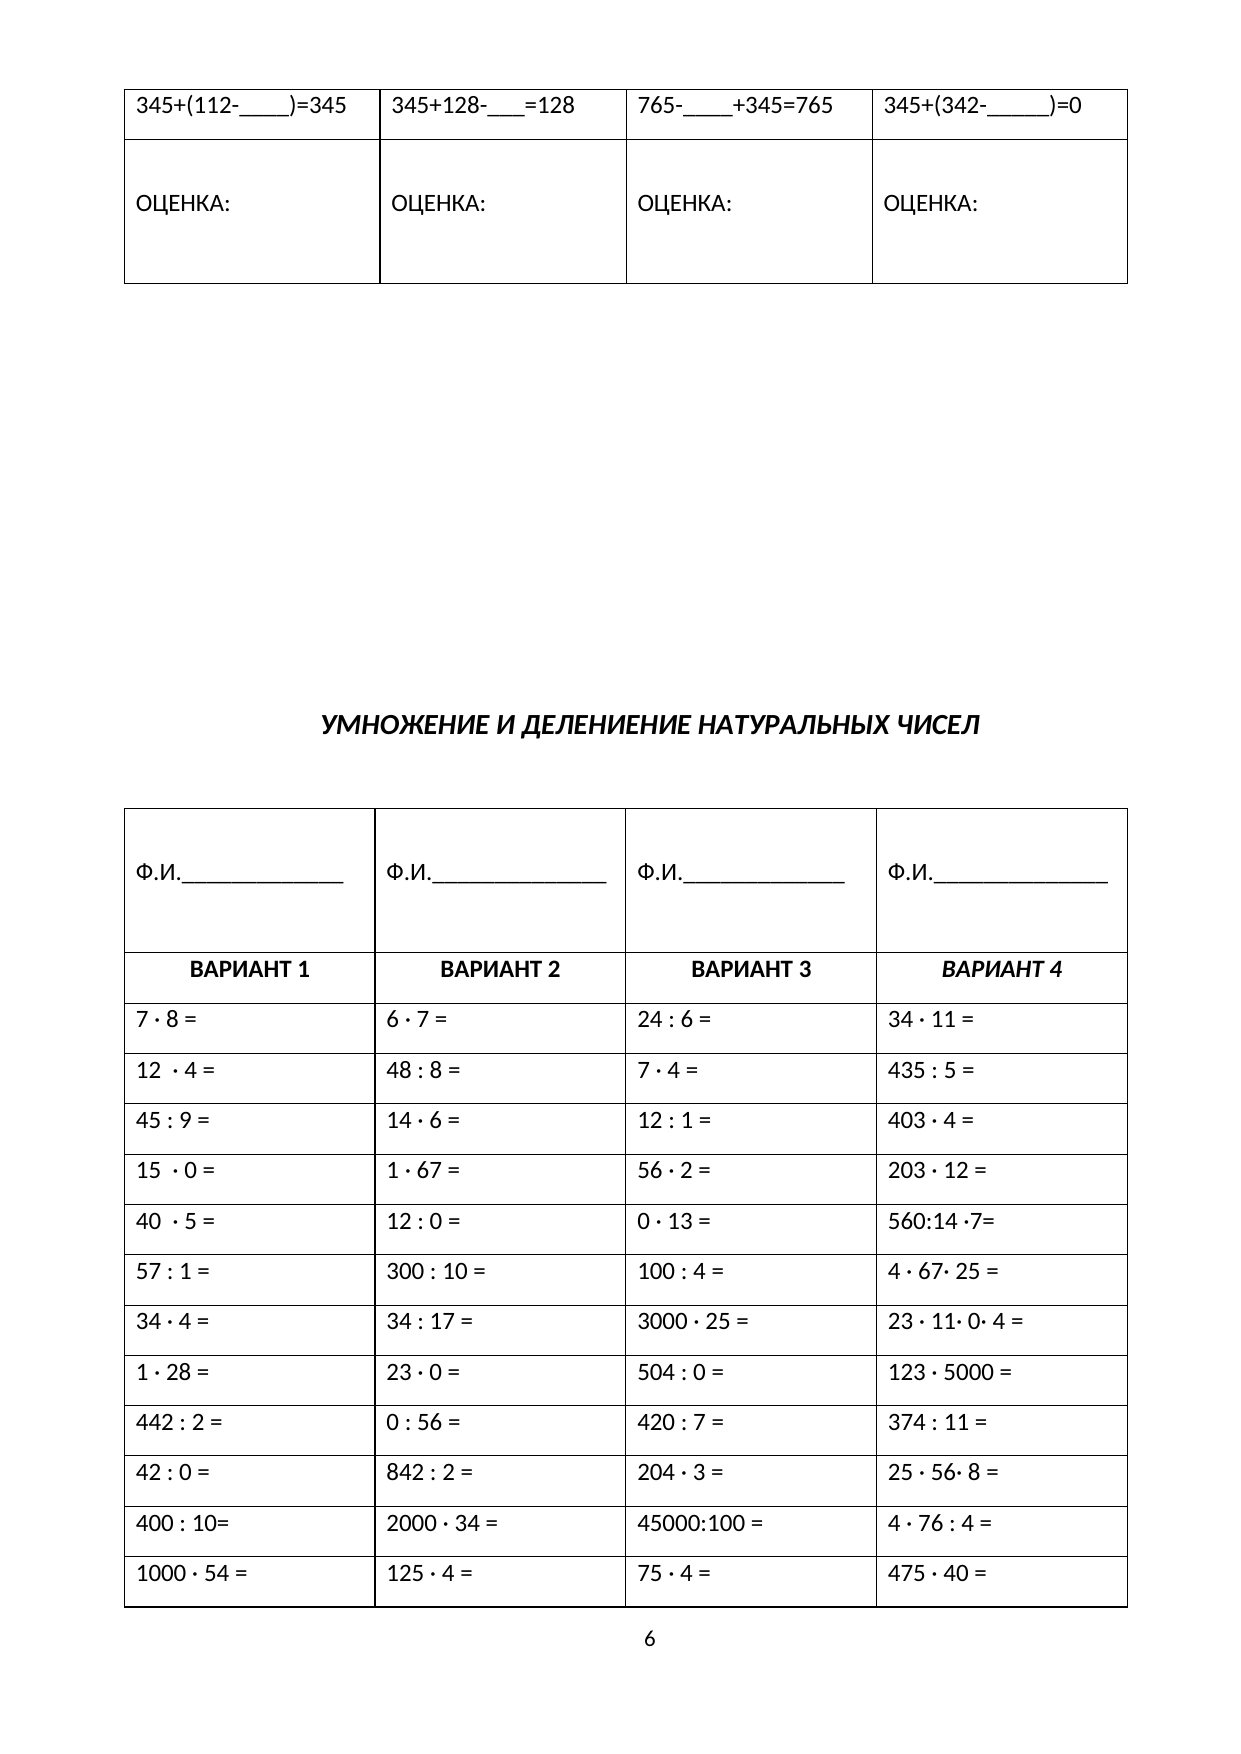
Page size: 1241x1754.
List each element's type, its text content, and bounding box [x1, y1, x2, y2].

table_cell 123 · 5000 = [877, 1356, 1127, 1405]
table_cell ВАРИАНТ 3 [626, 953, 876, 1003]
table_cell ВАРИАНТ 1 [125, 953, 374, 1003]
table_cell 25 · 56· 8 = [877, 1456, 1127, 1506]
table_cell 1 · 67 = [376, 1155, 625, 1204]
table_cell 57 : 1 = [125, 1255, 374, 1304]
table_cell 56 · 2 = [626, 1155, 876, 1204]
table_cell 40 · 5 = [125, 1205, 374, 1254]
table_header Ф.И._____________ [626, 809, 876, 952]
table_cell 4 · 67· 25 = [877, 1255, 1127, 1304]
table_cell 100 : 4 = [626, 1255, 876, 1304]
table_cell 24 : 6 = [626, 1004, 876, 1053]
table_cell 374 : 11 = [877, 1406, 1127, 1455]
table_cell 475 · 40 = [877, 1557, 1127, 1606]
table_cell 300 : 10 = [376, 1255, 625, 1304]
table_cell 504 : 0 = [626, 1356, 876, 1405]
table_cell ВАРИАНТ 2 [376, 953, 625, 1003]
table_header Ф.И.______________ [877, 809, 1127, 952]
table_cell 1 · 28 = [125, 1356, 374, 1405]
table_cell 12 : 1 = [626, 1104, 876, 1153]
table_cell 12 · 4 = [125, 1054, 374, 1103]
table_cell 345+128-___=128 [381, 90, 626, 139]
table_cell 34 : 17 = [376, 1306, 625, 1355]
table_cell 203 · 12 = [877, 1155, 1127, 1204]
table_header Ф.И.______________ [376, 809, 625, 952]
table_cell 442 : 2 = [125, 1406, 374, 1455]
table_cell 0 · 13 = [626, 1205, 876, 1254]
table_cell 48 : 8 = [376, 1054, 625, 1103]
table_cell ОЦЕНКА: [627, 140, 872, 283]
table_cell 42 : 0 = [125, 1456, 374, 1506]
table_cell 403 · 4 = [877, 1104, 1127, 1153]
table_cell 7 · 8 = [125, 1004, 374, 1053]
table_cell 345+(112-____)=345 [125, 90, 379, 139]
table_cell 7 · 4 = [626, 1054, 876, 1103]
table_cell ОЦЕНКА: [873, 140, 1127, 283]
table_cell 75 · 4 = [626, 1557, 876, 1606]
table_cell 4 · 76 : 4 = [877, 1507, 1127, 1556]
table_cell 14 · 6 = [376, 1104, 625, 1153]
table_cell 15 · 0 = [125, 1155, 374, 1204]
table_cell 125 · 4 = [376, 1557, 625, 1606]
table_cell 45 : 9 = [125, 1104, 374, 1153]
table_cell 204 · 3 = [626, 1456, 876, 1506]
table_cell 6 · 7 = [376, 1004, 625, 1053]
table_cell 400 : 10= [125, 1507, 374, 1556]
table_cell 420 : 7 = [626, 1406, 876, 1455]
table_cell 435 : 5 = [877, 1054, 1127, 1103]
table_cell 765-____+345=765 [627, 90, 872, 139]
table_cell ВАРИАНТ 4 [877, 953, 1127, 1003]
table_cell 1000 · 54 = [125, 1557, 374, 1606]
table_cell 3000 · 25 = [626, 1306, 876, 1355]
table_cell 23 · 0 = [376, 1356, 625, 1405]
table_cell 34 · 11 = [877, 1004, 1127, 1053]
table_cell 34 · 4 = [125, 1306, 374, 1355]
table_cell 12 : 0 = [376, 1205, 625, 1254]
table_cell ОЦЕНКА: [125, 140, 379, 283]
table_cell 842 : 2 = [376, 1456, 625, 1506]
table_cell 560:14 ·7= [877, 1205, 1127, 1254]
table_header Ф.И._____________ [125, 809, 374, 952]
text УМНОЖЕНИЕ И ДЕЛЕНИЕНИЕ НАТУРАЛЬНЫХ ЧИСЕЛ [148, 706, 1152, 742]
table_cell ОЦЕНКА: [381, 140, 626, 283]
table_cell 345+(342-_____)=0 [873, 90, 1127, 139]
table_cell 45000:100 = [626, 1507, 876, 1556]
table_cell 23 · 11· 0· 4 = [877, 1306, 1127, 1355]
table_cell 2000 · 34 = [376, 1507, 625, 1556]
table_cell 0 : 56 = [376, 1406, 625, 1455]
